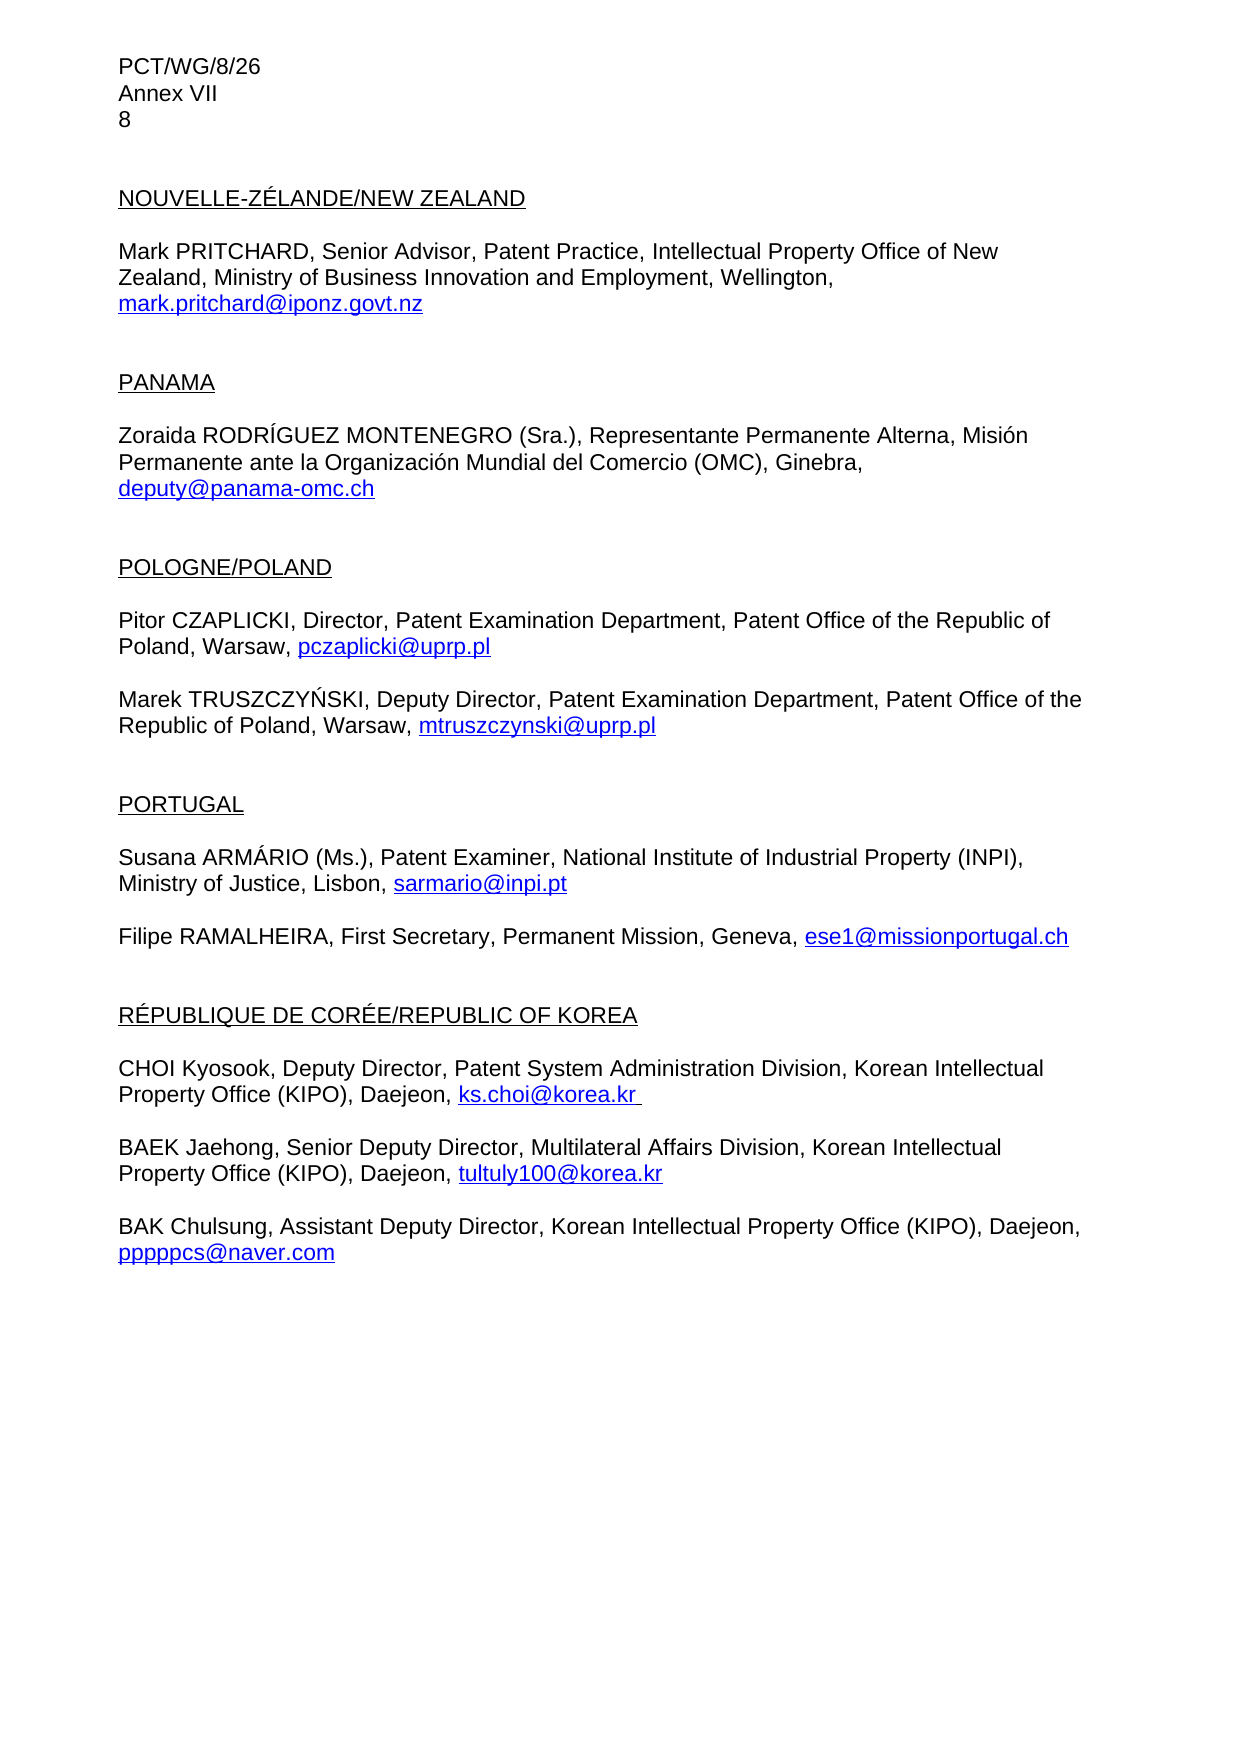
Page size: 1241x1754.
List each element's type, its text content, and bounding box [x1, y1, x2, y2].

text Mark PRITCHARD, Senior Advisor, Patent Practice, Intellectual Property Office of New Zealand, Ministry of Business Innovation and Employment, Wellington, mark.pritchard@iponz.govt.nz [118, 238, 1092, 317]
text Pitor CZAPLICKI, Director, Patent Examination Department, Patent Office of the Republic of Poland, Warsaw, pczaplicki@uprp.pl [118, 607, 1092, 659]
text BAEK Jaehong, Senior Deputy Director, Multilateral Affairs Division, Korean Intellectual Property Office (KIPO), Daejeon, tultuly100@korea.kr [118, 1134, 1092, 1186]
text BAK Chulsung, Assistant Deputy Director, Korean Intellectual Property Office (KIPO), Daejeon, pppppcs@naver.com [118, 1213, 1092, 1265]
text Zoraida RODRÍGUEZ MONTENEGRO (Sra.), Representante Permanente Alterna, Misión Permanente ante la Organización Mundial del Comercio (OMC), Ginebra, deputy@panama-omc.ch [118, 422, 1092, 501]
text Marek TRUSZCZYŃSKI, Deputy Director, Patent Examination Department, Patent Office of the Republic of Poland, Warsaw, mtruszczynski@uprp.pl [118, 686, 1092, 738]
text POLOGNE/POLAND [118, 554, 1092, 580]
text PORTUGAL [118, 791, 1092, 817]
text Susana ARMÁRIO (Ms.), Patent Examiner, National Institute of Industrial Property (INPI), Ministry of Justice, Lisbon, sarmario@inpi.pt [118, 844, 1092, 896]
text RÉPUBLIQUE DE CORÉE/REPUBLIC OF KOREA [118, 1002, 1092, 1028]
text PANAMA [118, 369, 1092, 396]
text CHOI Kyosook, Deputy Director, Patent System Administration Division, Korean Intellectual Property Office (KIPO), Daejeon, ks.choi@korea.kr [118, 1054, 1092, 1107]
text NOUVELLE-ZÉLANDE/NEW ZEALAND [118, 185, 1092, 211]
text Filipe RAMALHEIRA, First Secretary, Permanent Mission, Geneva, ese1@missionportugal.ch [118, 923, 1092, 949]
